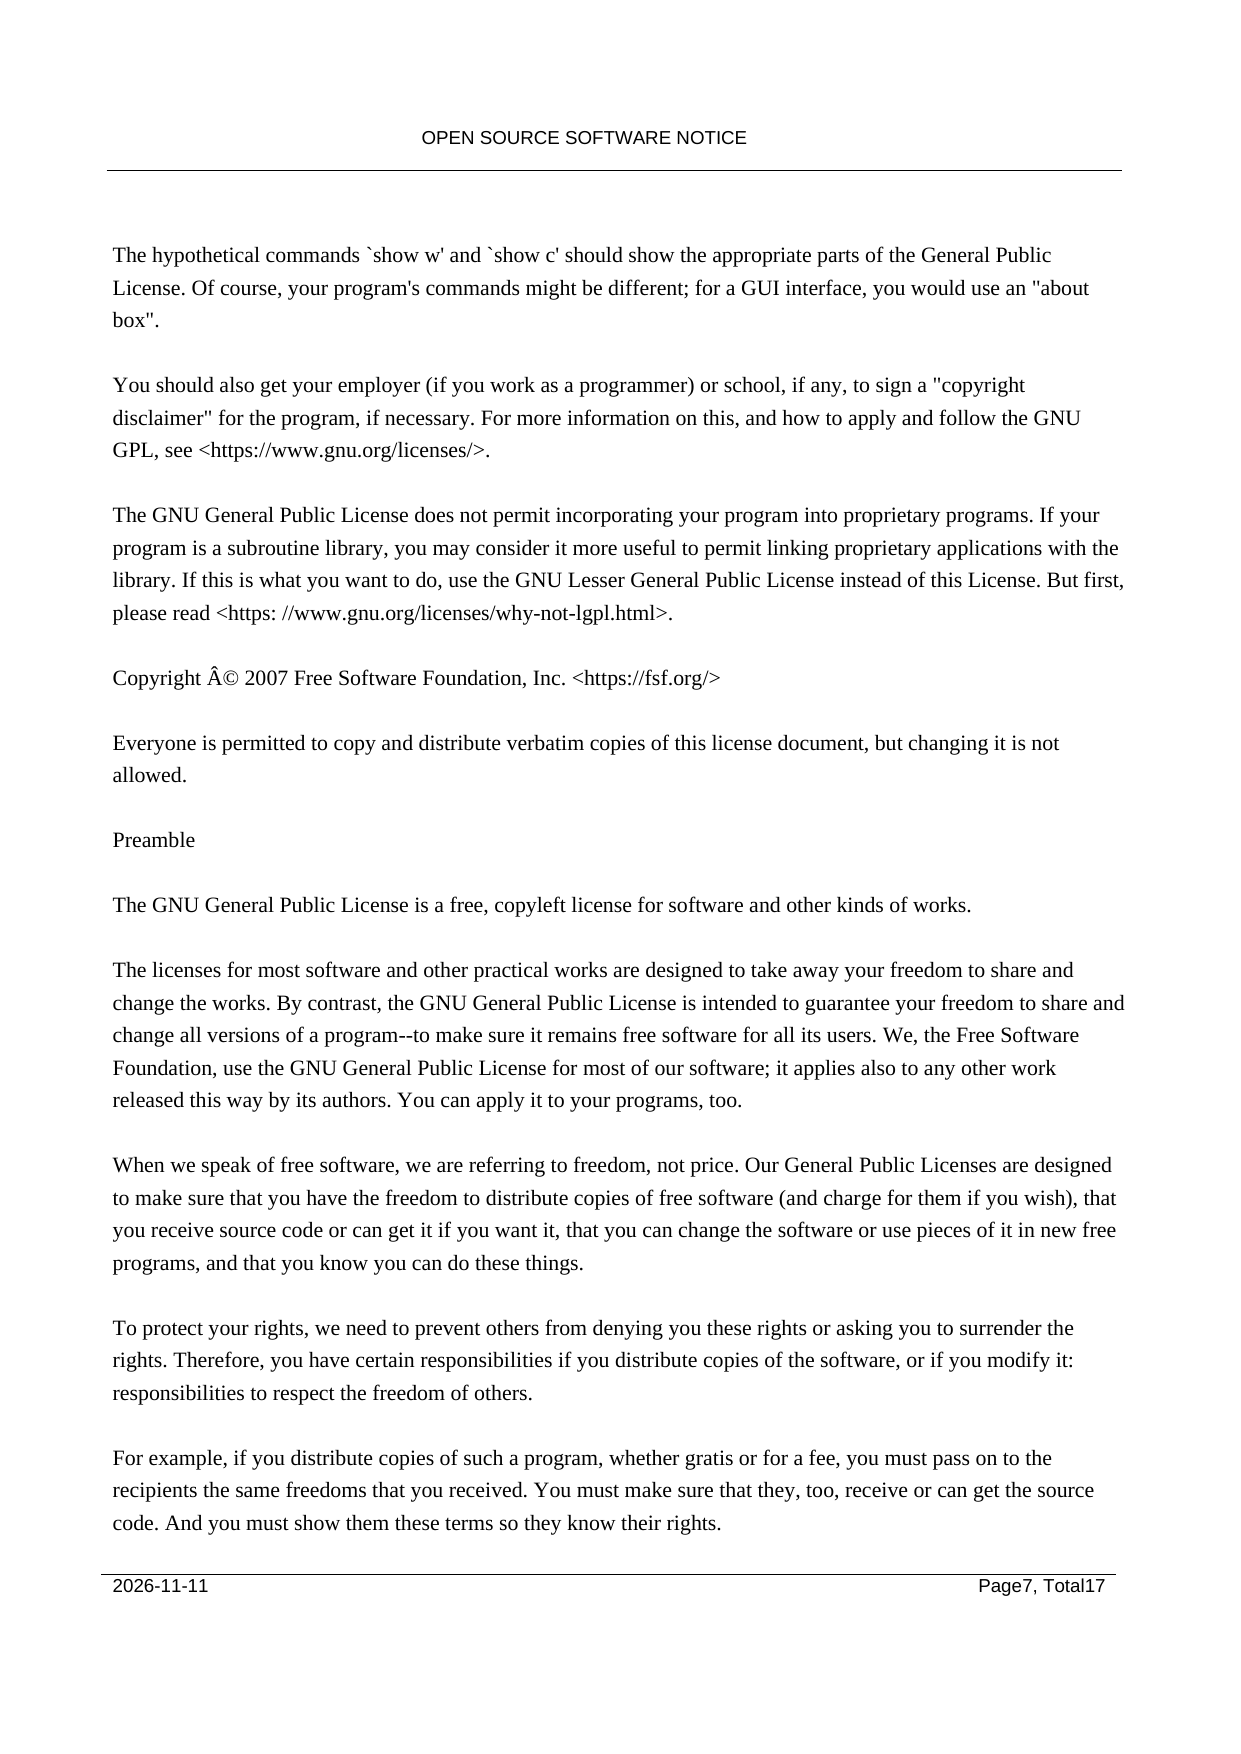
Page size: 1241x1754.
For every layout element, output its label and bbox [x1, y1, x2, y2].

text [112, 206, 1128, 1539]
